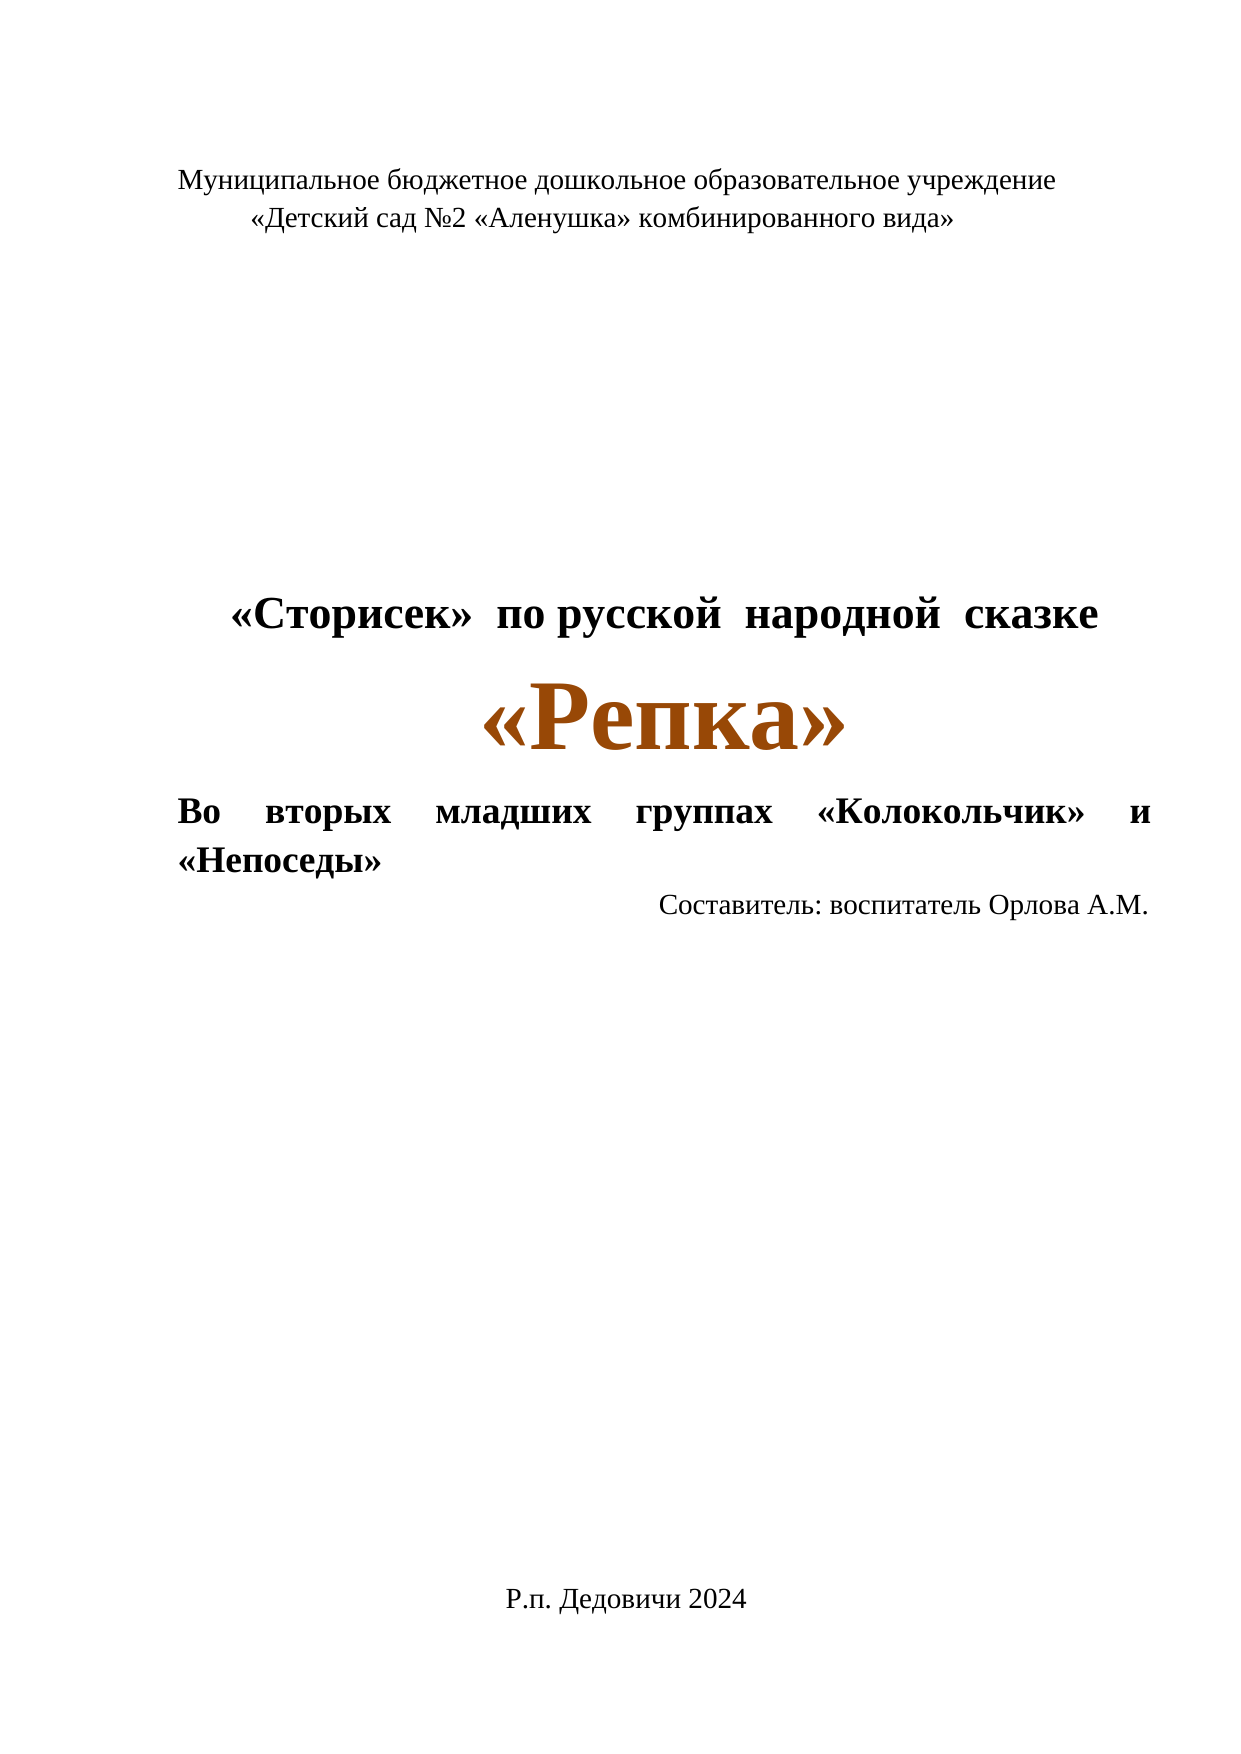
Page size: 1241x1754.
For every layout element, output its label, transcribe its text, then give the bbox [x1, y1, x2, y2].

text Р.п. Дедовичи 2024 [177, 1581, 1152, 1614]
text Муниципальное бюджетное дошкольное образовательное учреждение [177, 162, 1152, 196]
text «Сторисек» по русской народной сказке «Репка» [177, 586, 1152, 771]
text Составитель: воспитатель Орлова А.М. [177, 887, 1152, 921]
text Во вторых младших группах «Колокольчик» и «Непоседы» [177, 788, 1152, 881]
text «Детский сад №2 «Аленушка» комбинированного вида» [177, 201, 1152, 234]
